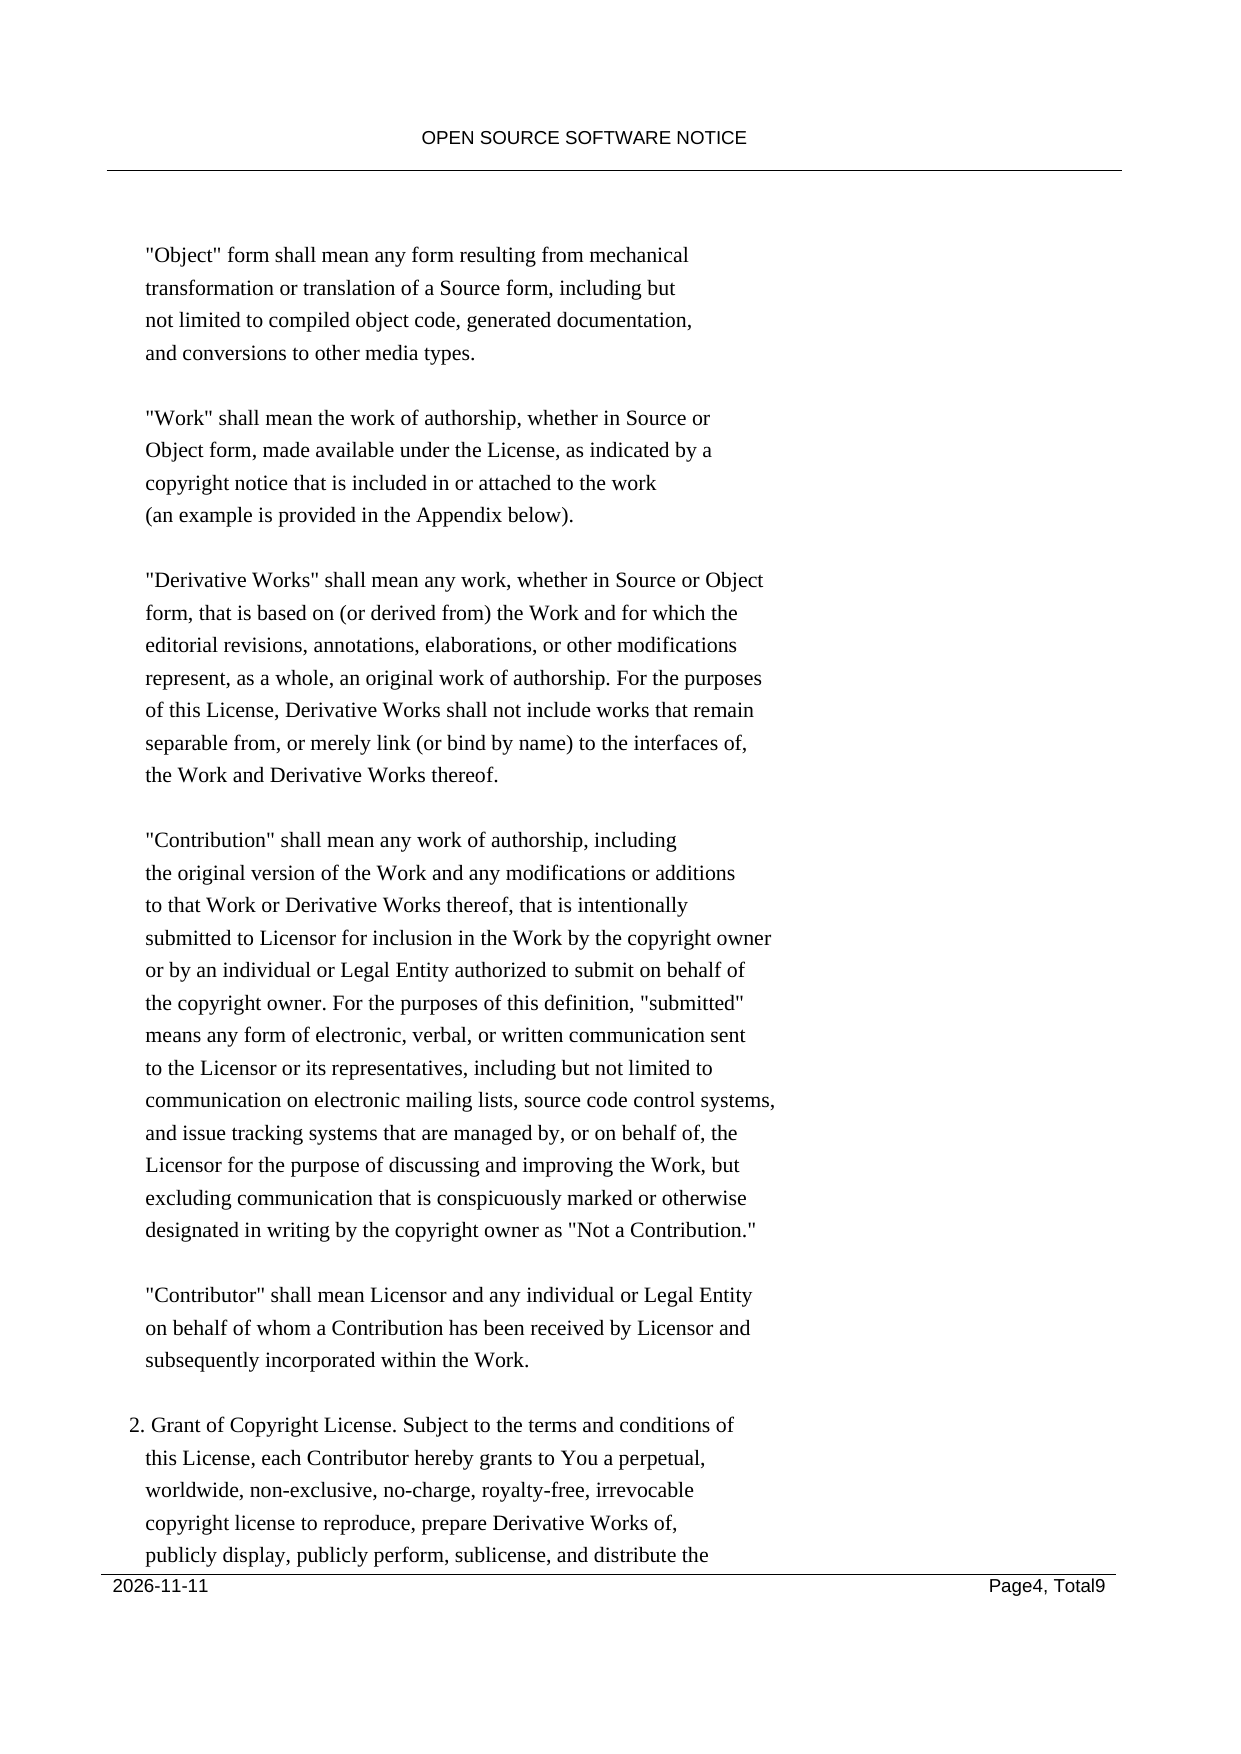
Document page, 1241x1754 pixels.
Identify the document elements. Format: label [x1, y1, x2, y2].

text [112, 206, 1128, 1571]
